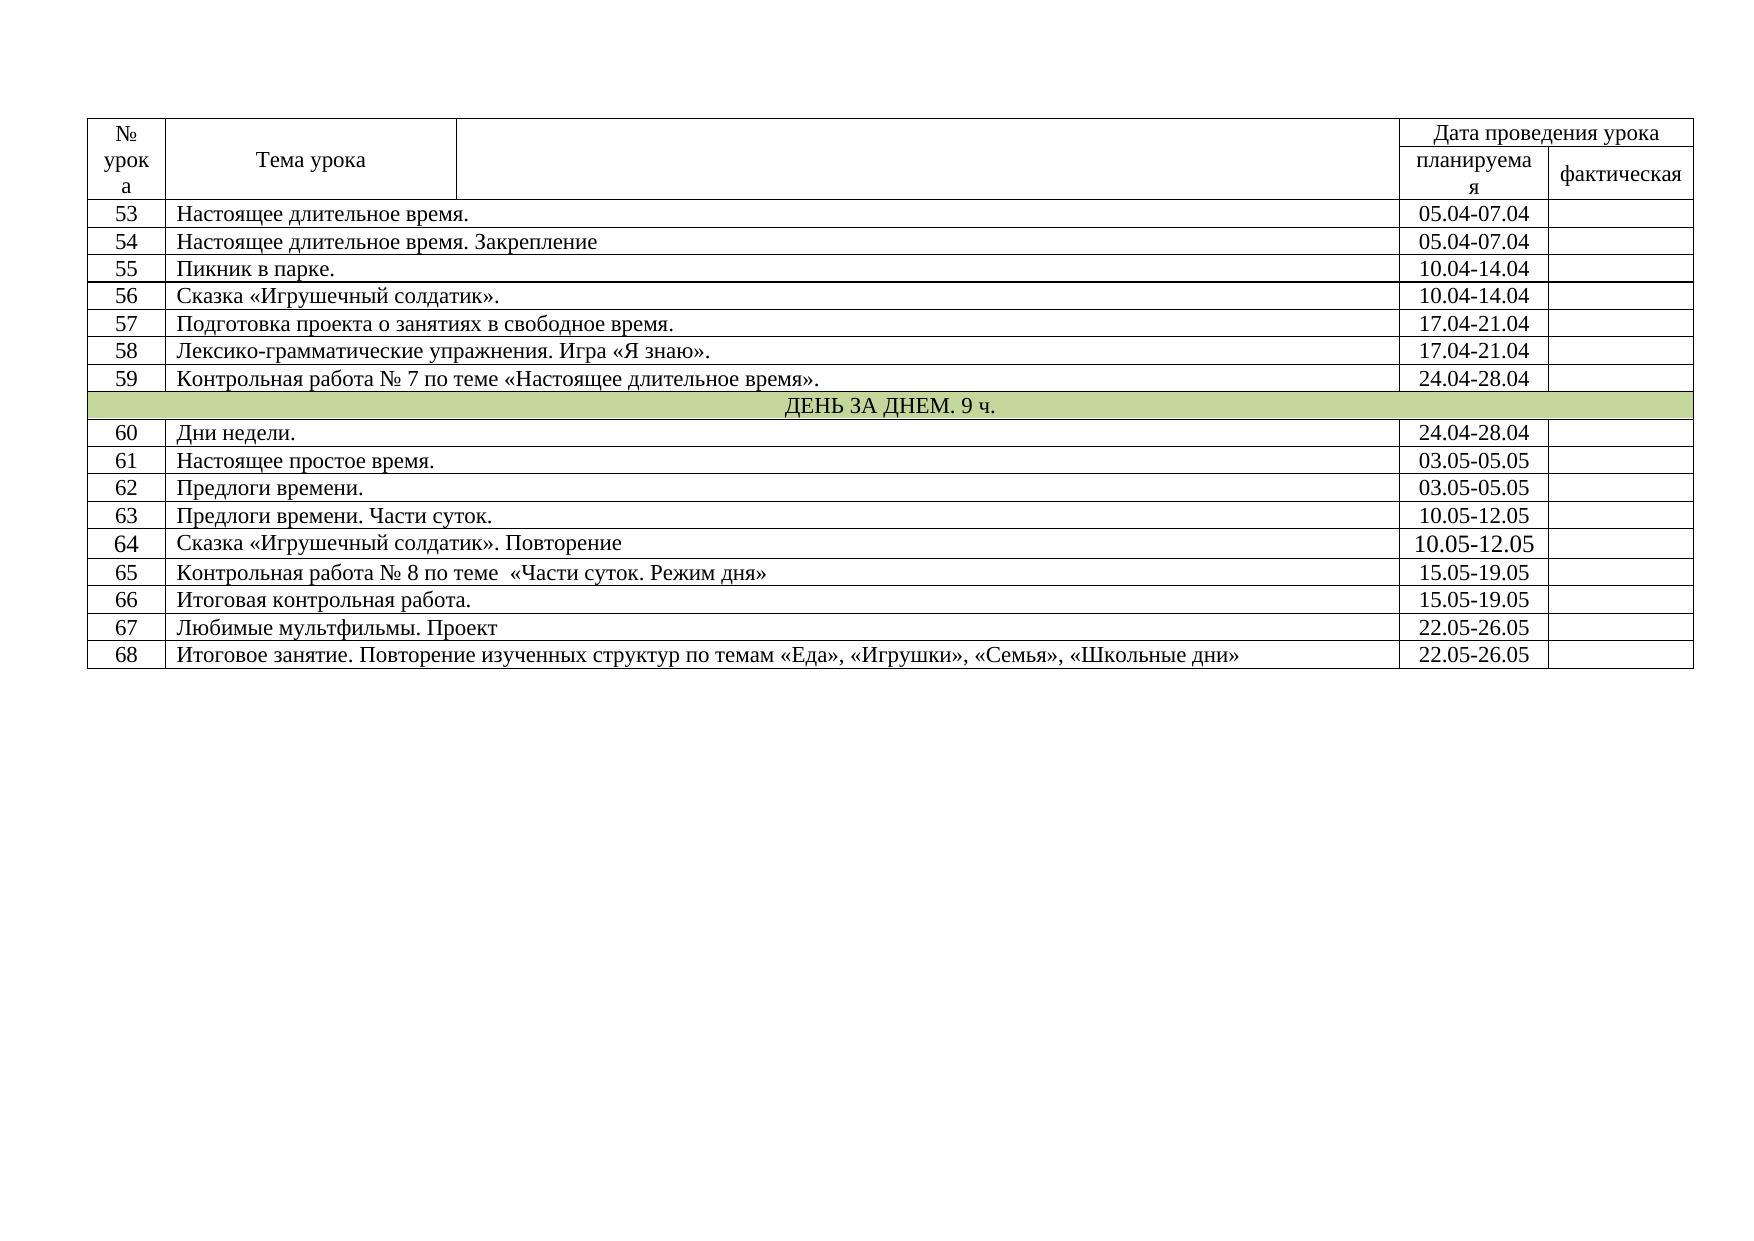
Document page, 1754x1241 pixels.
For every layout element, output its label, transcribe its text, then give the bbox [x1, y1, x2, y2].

table_cell 22.05-26.05 [1400, 641, 1548, 667]
table_cell Дни недели. [166, 420, 1399, 446]
table_cell планируемая [1400, 147, 1548, 199]
table_cell 56 [88, 283, 165, 309]
table_cell [1549, 586, 1693, 613]
table_cell 53 [88, 200, 165, 227]
table_cell [1549, 502, 1693, 528]
table_cell 24.04-28.04 [1400, 420, 1548, 446]
table_cell Итоговая контрольная работа. [166, 586, 1399, 613]
table_cell 63 [88, 502, 165, 528]
table_header Дата проведения урока [1400, 119, 1693, 146]
table_header Тема урока [166, 119, 456, 199]
table_cell [1549, 337, 1693, 364]
table_cell [1549, 447, 1693, 473]
table_cell 03.05-05.05 [1400, 447, 1548, 473]
table_cell Настоящее простое время. [166, 447, 1399, 473]
table_cell 22.05-26.05 [1400, 614, 1548, 640]
table_cell 65 [88, 559, 165, 585]
table_cell 15.05-19.05 [1400, 586, 1548, 613]
table_cell [1549, 529, 1693, 558]
table_cell Предлоги времени. Части суток. [166, 502, 1399, 528]
table_cell 62 [88, 474, 165, 501]
table_cell Контрольная работа № 8 по теме «Части суток. Режим дня» [166, 559, 1399, 585]
table_cell 10.05-12.05 [1400, 529, 1548, 558]
table_header № урока [88, 119, 165, 199]
table_cell Любимые мультфильмы. Проект [166, 614, 1399, 640]
table_cell 60 [88, 420, 165, 446]
table_cell [1549, 559, 1693, 585]
table_cell Настоящее длительное время. Закрепление [166, 228, 1399, 254]
table_cell [1549, 283, 1693, 309]
table_cell 05.04-07.04 [1400, 200, 1548, 227]
table_cell 57 [88, 310, 165, 336]
table_cell Лексико-грамматические упражнения. Игра «Я знаю». [166, 337, 1399, 364]
table_cell 55 [88, 255, 165, 281]
table_cell 17.04-21.04 [1400, 310, 1548, 336]
table_cell [1549, 474, 1693, 501]
table_cell [1549, 200, 1693, 227]
table_cell 68 [88, 641, 165, 667]
table_cell 54 [88, 228, 165, 254]
table_cell 67 [88, 614, 165, 640]
table_cell 64 [88, 529, 165, 558]
table_cell 24.04-28.04 [1400, 365, 1548, 391]
table_cell [1549, 255, 1693, 281]
table_cell Сказка «Игрушечный солдатик». [166, 283, 1399, 309]
table_cell Итоговое занятие. Повторение изученных структур по темам «Еда», «Игрушки», «Семья», «Школьные дни» [166, 641, 1399, 667]
table_cell 66 [88, 586, 165, 613]
table_cell 05.04-07.04 [1400, 228, 1548, 254]
table_cell 15.05-19.05 [1400, 559, 1548, 585]
table_cell фактическая [1549, 147, 1693, 199]
table_cell [1549, 641, 1693, 667]
table_cell Предлоги времени. [166, 474, 1399, 501]
table_cell 10.04-14.04 [1400, 283, 1548, 309]
table_cell Настоящее длительное время. [166, 200, 1399, 227]
table_cell 03.05-05.05 [1400, 474, 1548, 501]
table_cell [1549, 614, 1693, 640]
table_cell 10.05-12.05 [1400, 502, 1548, 528]
table_cell [1549, 365, 1693, 391]
table_header [457, 119, 1399, 199]
table_cell [1549, 420, 1693, 446]
table_cell Подготовка проекта о занятиях в свободное время. [166, 310, 1399, 336]
table_cell 17.04-21.04 [1400, 337, 1548, 364]
table_cell Пикник в парке. [166, 255, 1399, 281]
table_cell 58 [88, 337, 165, 364]
table_cell 61 [88, 447, 165, 473]
table_cell [1549, 228, 1693, 254]
table_cell Контрольная работа № 7 по теме «Настоящее длительное время». [166, 365, 1399, 391]
table_cell ДЕНЬ ЗА ДНЕМ. 9 ч. [88, 392, 1693, 418]
table_cell [1549, 310, 1693, 336]
table_cell 59 [88, 365, 165, 391]
table_cell 10.04-14.04 [1400, 255, 1548, 281]
table_cell Сказка «Игрушечный солдатик». Повторение [166, 529, 1399, 558]
